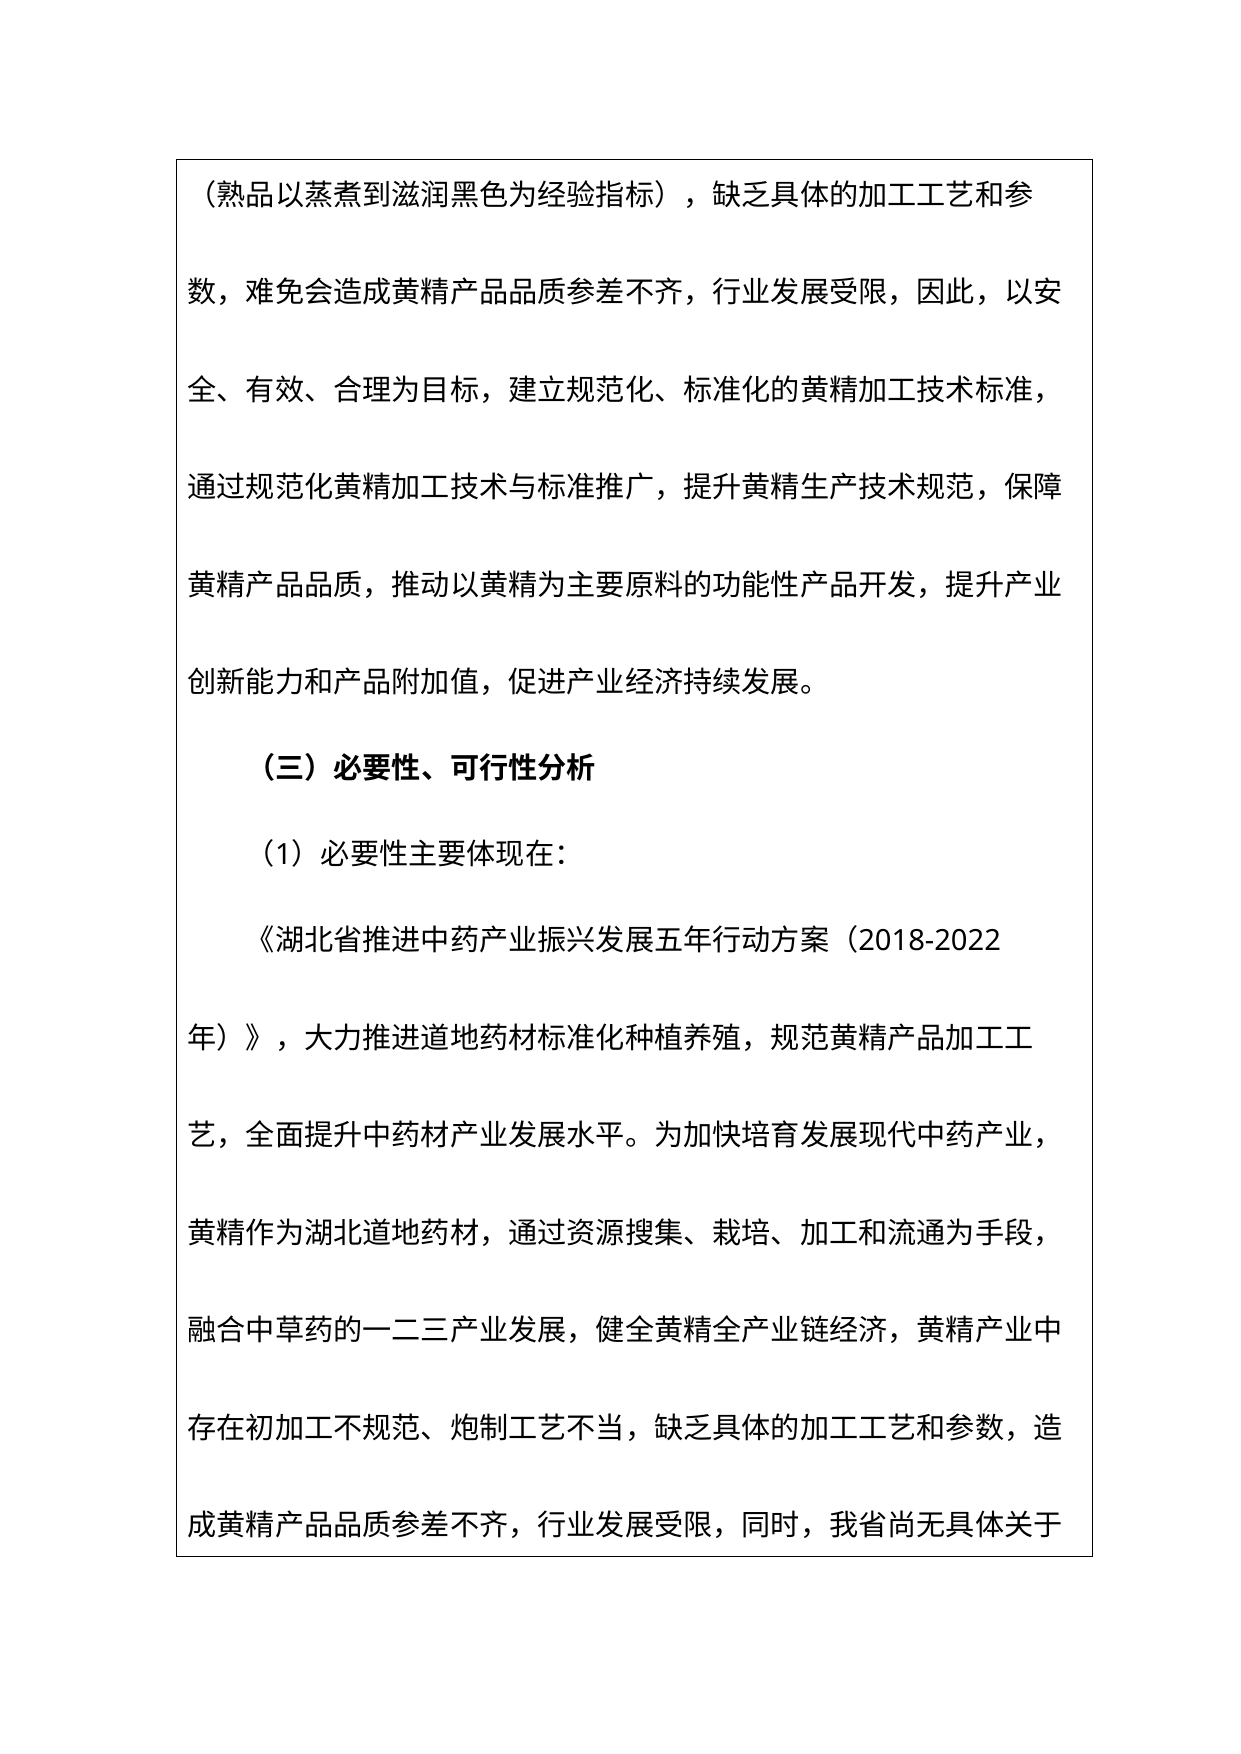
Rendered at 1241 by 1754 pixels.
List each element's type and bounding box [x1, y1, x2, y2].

table_cell [177, 160, 1092, 1556]
